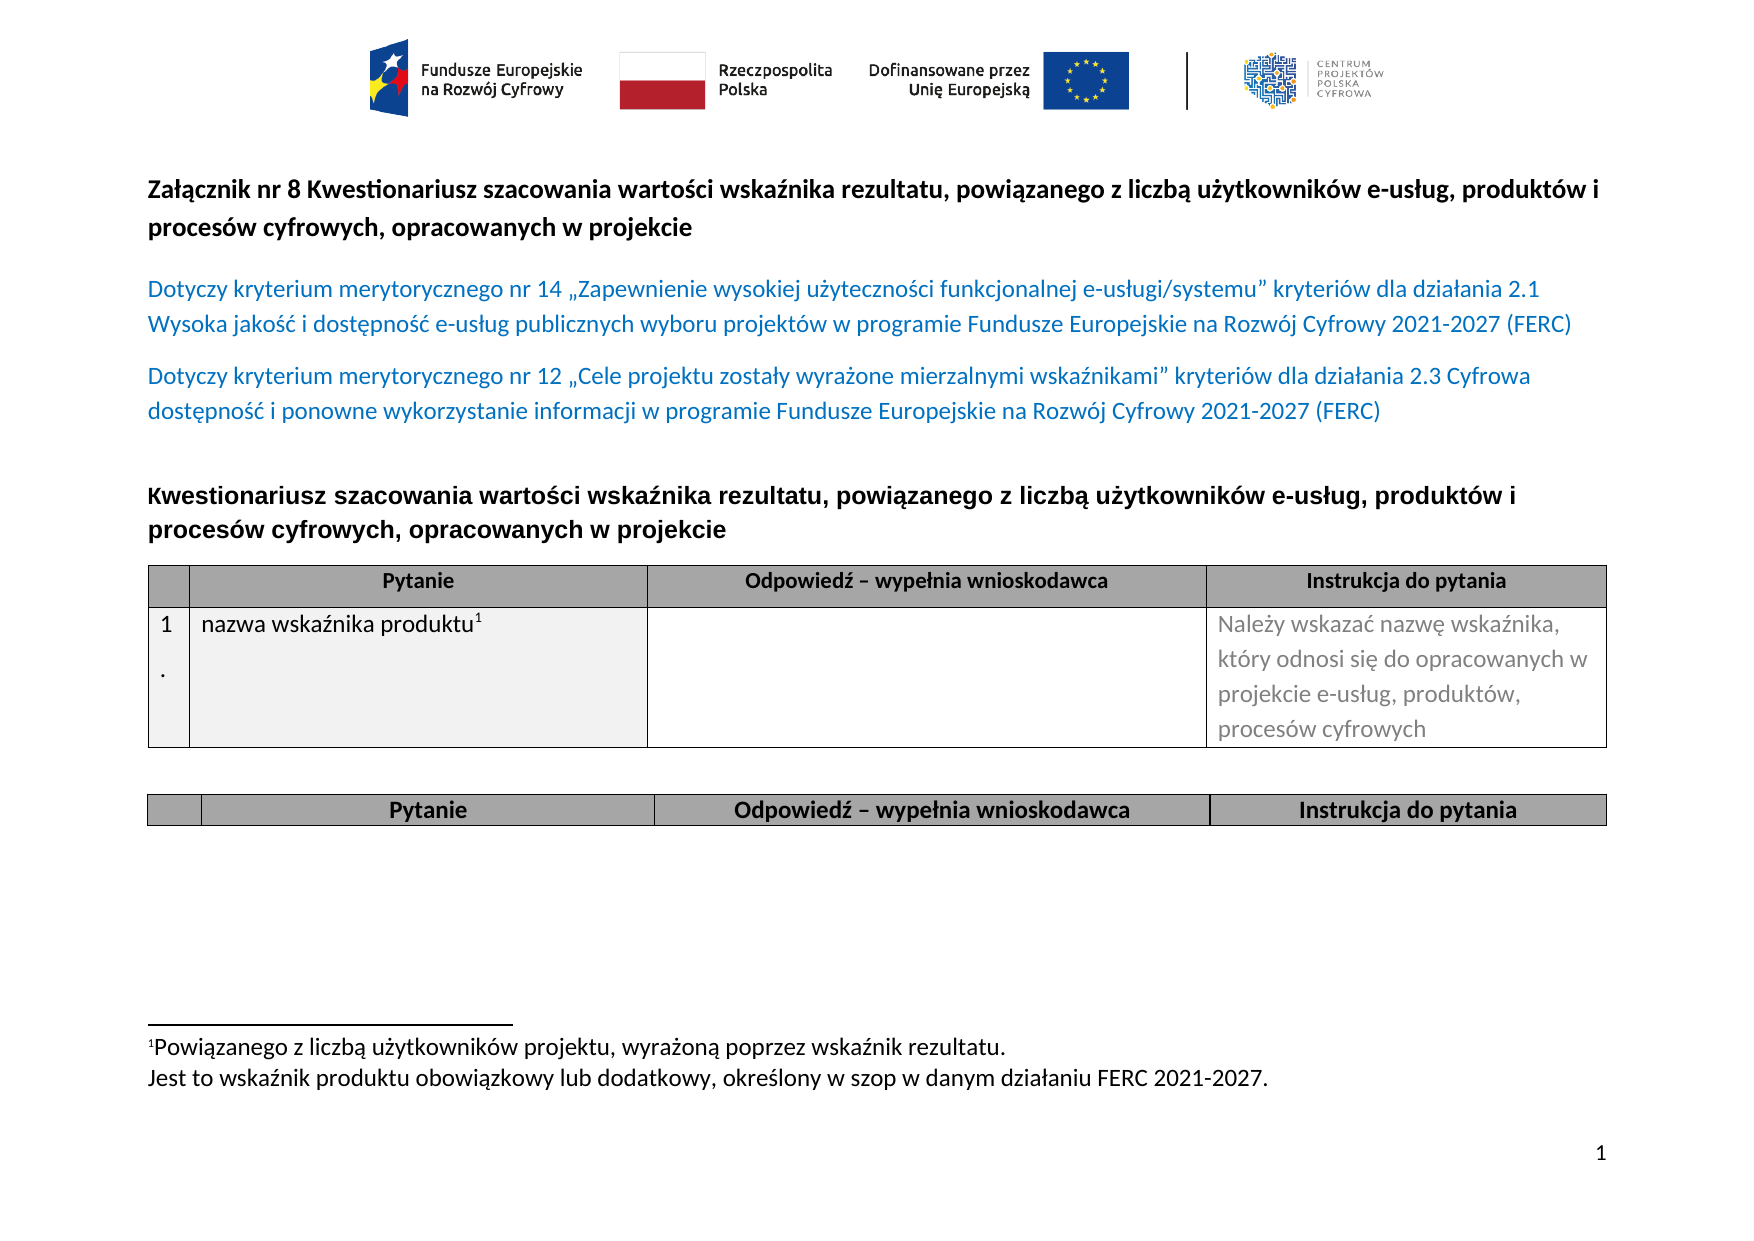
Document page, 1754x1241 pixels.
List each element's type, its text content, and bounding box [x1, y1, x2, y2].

table_header [148, 795, 201, 825]
table_header Odpowiedź – wypełnia wnioskodawca [655, 795, 1209, 825]
table_cell nazwa wskaźnika produktu [190, 608, 647, 747]
table_cell Należy wskazać nazwę wskaźnika, który odnosi się do opracowanych w projekcie e-usług, produktów, procesów cyfrowych [1207, 608, 1606, 747]
table_cell 1. [149, 608, 189, 747]
table_header Odpowiedź – wypełnia wnioskodawca [648, 566, 1206, 607]
text Dotyczy kryterium merytorycznego nr 12 „Cele projektu zostały wyrażone mierzalnymi wskaźnikami” kryteriów dla działania 2.3 Cyfrowa dostępność i ponowne wykorzystanie informacji w programie Fundusze Europejskie na Rozwój Cyfrowy 2021-2027 (FERC) [148, 360, 1606, 426]
picture [370, 39, 1384, 117]
text Dotyczy kryterium merytorycznego nr 14 „Zapewnienie wysokiej użyteczności funkcjonalnej e-usługi/systemu” kryteriów dla działania 2.1 Wysoka jakość i dostępność e-usług publicznych wyboru projektów w programie Fundusze Europejskie na Rozwój Cyfrowy 2021-2027 (FERC) [148, 273, 1606, 339]
table_header Instrukcja do pytania [1211, 795, 1606, 825]
table_header Pytanie [202, 795, 654, 825]
table_header Instrukcja do pytania [1207, 566, 1606, 607]
table_cell [648, 608, 1206, 747]
text Kwestionariusz szacowania wartości wskaźnika rezultatu, powiązanego z liczbą użytkowników e-usług, produktów i procesów cyfrowych, opracowanych w projekcie [148, 480, 1606, 544]
table_header Pytanie [190, 566, 647, 607]
subtitle Załącznik nr 8 Kwestionariusz szacowania wartości wskaźnika rezultatu, powiązanego z liczbą użytkowników e-usług, produktów i procesów cyfrowych, opracowanych w projekcie [148, 173, 1606, 244]
table_header [149, 566, 189, 607]
